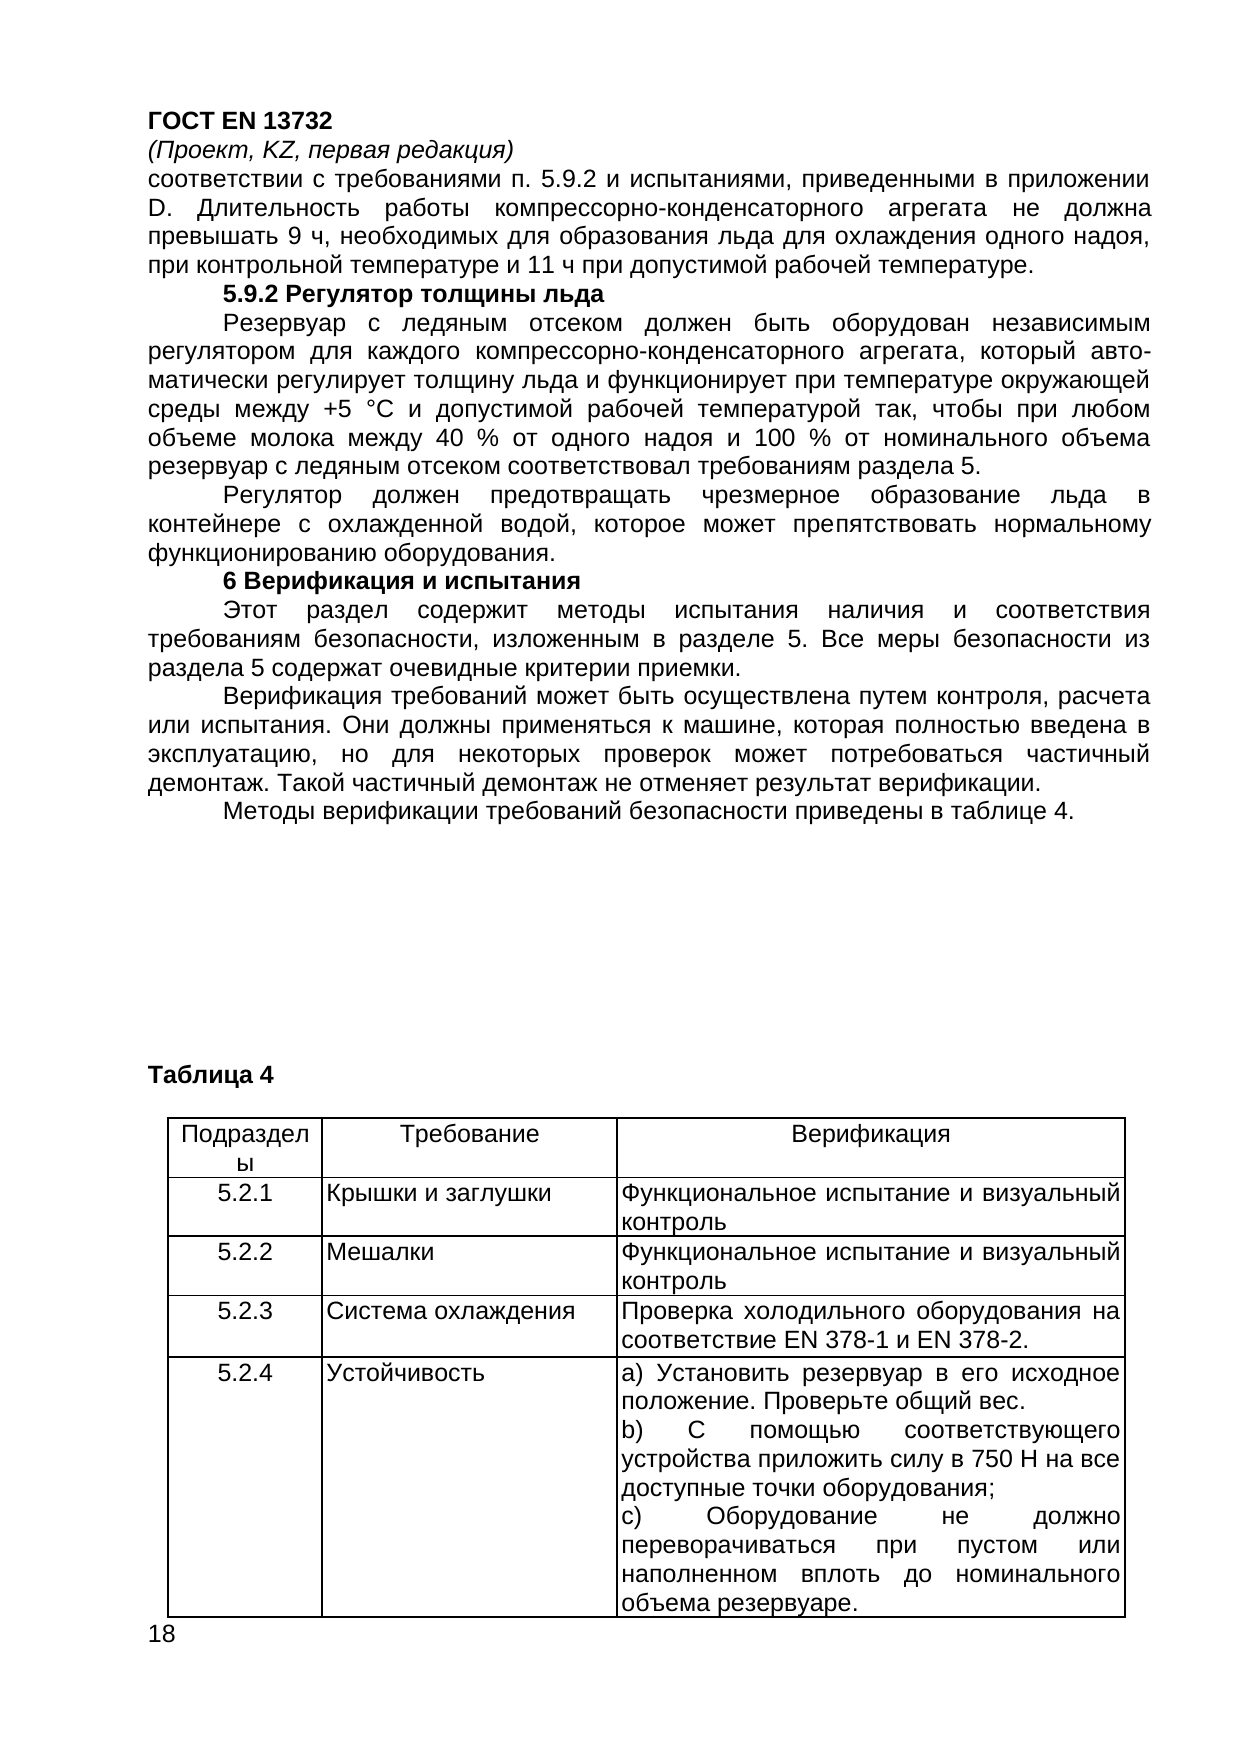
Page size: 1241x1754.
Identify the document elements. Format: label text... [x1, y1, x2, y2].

table_cell a) Установить резервуар в его исходное положение. Проверьте общий вес. b) С помощью соответствующего устройства приложить силу в 750 Н на все доступные точки оборудования; c) Оборудование не должно переворачиваться при пустом или наполненном вплоть до номинального объема резервуаре. [618, 1358, 1124, 1616]
text 5.9.2 Регулятор толщины льда [148, 279, 1152, 307]
table_cell Система охлаждения [323, 1296, 616, 1356]
text 6 Верификация и испытания [148, 566, 1152, 595]
text Верификация требований может быть осуществлена путем контроля, расчета или испытания. Они должны применяться к машине, которая полностью введена в эксплуатацию, но для некоторых проверок может потребоваться частичный демонтаж. Такой частичный демонтаж не отменяет результат верификации. [148, 681, 1152, 796]
text Таблица 4 [148, 1060, 1152, 1088]
table_header Верификация [618, 1119, 1124, 1176]
table_cell Мешалки [323, 1237, 616, 1294]
table_cell Функциональное испытание и визуальный контроль [618, 1237, 1124, 1294]
text Методы верификации требований безопасности приведены в таблице 4. [148, 796, 1152, 825]
table_cell Функциональное испытание и визуальный контроль [618, 1178, 1124, 1235]
table_cell 5.2.2 [169, 1237, 321, 1294]
text Резервуар с ледяным отсеком должен быть оборудован независимым регулятором для каждого компрессорно-конденсаторного агрегата, который автоматически регулирует толщину льда и функционирует при температуре окружающей среды между +5 °C и допустимой рабочей температурой так, чтобы при любом объеме молока между 40 % от одного надоя и 100 % от номинального объема резервуар с ледяным отсеком соответствовал требованиям раздела 5. [148, 307, 1152, 480]
table_header Требование [323, 1119, 616, 1176]
table_cell 5.2.1 [169, 1178, 321, 1235]
table_cell Устойчивость [323, 1358, 616, 1616]
table_cell 5.2.4 [169, 1358, 321, 1616]
table_header Подразделы [169, 1119, 321, 1176]
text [148, 164, 1152, 279]
text Регулятор должен предотвращать чрезмерное образование льда в контейнере с охлажденной водой, которое может препятствовать нормальному функционированию оборудования. [148, 480, 1152, 566]
table_cell 5.2.3 [169, 1296, 321, 1356]
text Этот раздел содержит методы испытания наличия и соответствия требованиям безопасности, изложенным в разделе 5. Все меры безопасности из раздела 5 содержат очевидные критерии приемки. [148, 595, 1152, 681]
table_cell Проверка холодильного оборудования на соответствие EN 378-1 и EN 378-2. [618, 1296, 1124, 1356]
table_cell Крышки и заглушки [323, 1178, 616, 1235]
